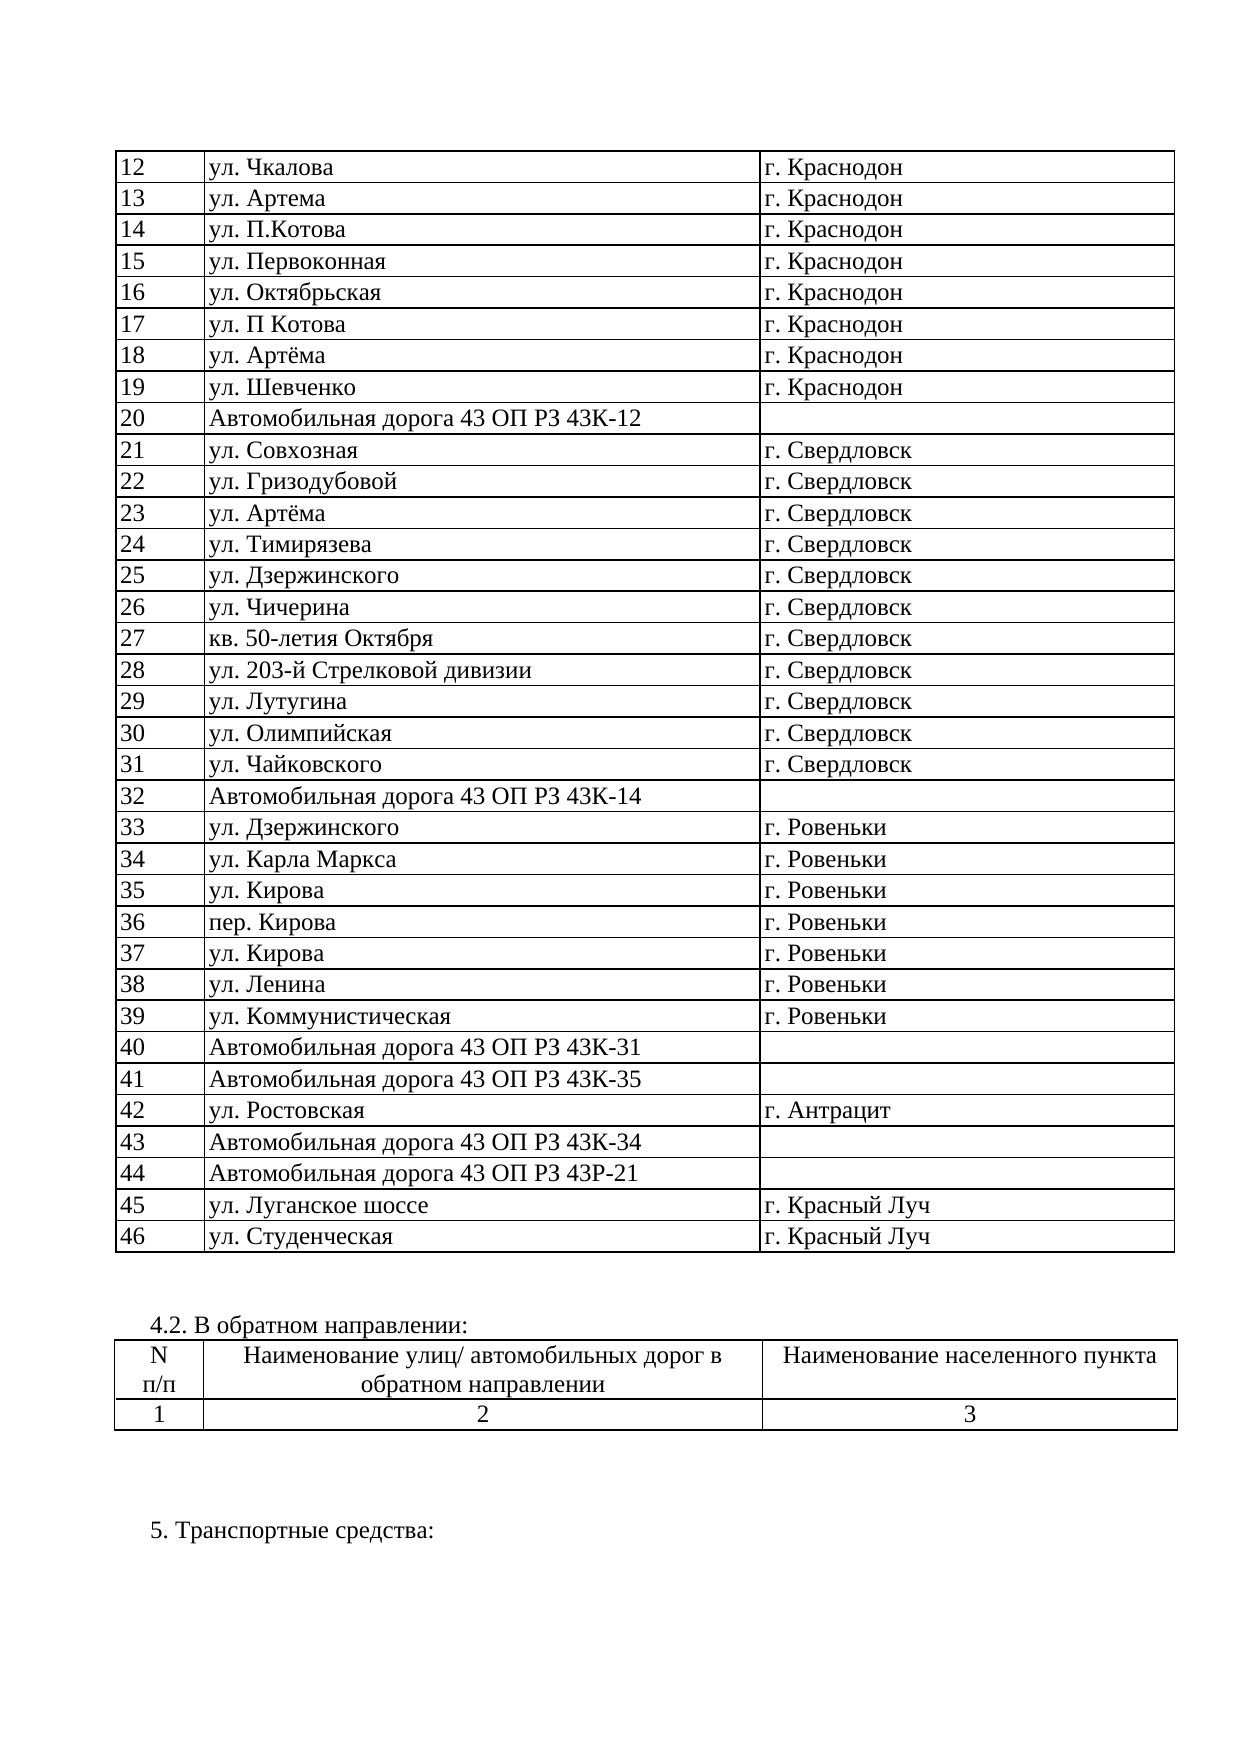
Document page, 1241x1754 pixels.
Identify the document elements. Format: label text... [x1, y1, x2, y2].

table_cell 27 [117, 623, 204, 653]
table_cell 20 [117, 403, 204, 433]
table_cell г. Ровеньки [761, 844, 1174, 873]
table_cell ул. Чайковского [205, 749, 759, 779]
table_cell ул. Артема [205, 183, 759, 213]
table_cell 28 [117, 655, 204, 685]
table_cell 31 [117, 749, 204, 779]
table_cell г. Свердловск [761, 718, 1174, 748]
table_cell г. Краснодон [761, 183, 1174, 213]
table_cell 46 [117, 1221, 204, 1251]
table_cell ул. Олимпийская [205, 718, 759, 748]
table_cell 32 [117, 781, 204, 811]
table_cell г. Свердловск [761, 561, 1174, 590]
table_cell ул. Ленина [205, 970, 759, 999]
table_cell г. Краснодон [761, 215, 1174, 244]
table_cell ул. Коммунистическая [205, 1001, 759, 1031]
table_cell ул. Первоконная [205, 246, 759, 276]
table_cell [761, 1064, 1174, 1094]
table_cell г. Свердловск [761, 529, 1174, 559]
table_cell Автомобильная дорога 43 ОП РЗ 43К-31 [205, 1032, 759, 1062]
table_cell 22 [117, 466, 204, 496]
table_cell 17 [117, 309, 204, 339]
table_cell ул. Дзержинского [205, 561, 759, 590]
table_cell г. Красный Луч [761, 1190, 1174, 1219]
table_cell г. Свердловск [761, 686, 1174, 716]
table_cell г. Краснодон [761, 372, 1174, 402]
table_cell г. Ровеньки [761, 970, 1174, 999]
table_cell [761, 1127, 1174, 1157]
table_cell [761, 403, 1174, 433]
table_cell ул. Совхозная [205, 435, 759, 464]
table_cell [761, 1032, 1174, 1062]
table_header Наименование улиц/ автомобильных дорог в обратном направлении [204, 1341, 762, 1398]
table_cell 45 [117, 1190, 204, 1219]
table_cell [761, 781, 1174, 811]
table_cell 37 [117, 938, 204, 968]
table_cell Автомобильная дорога 43 ОП РЗ 43Р-21 [205, 1158, 759, 1188]
table_cell 23 [117, 498, 204, 527]
table_cell г. Ровеньки [761, 1001, 1174, 1031]
table_cell г. Антрацит [761, 1095, 1174, 1125]
text 5. Транспортные средства: [150, 1515, 1090, 1543]
table_cell 26 [117, 592, 204, 622]
table_header Наименование населенного пункта [763, 1341, 1177, 1398]
table_cell ул. Кирова [205, 875, 759, 905]
table_cell 30 [117, 718, 204, 748]
table_cell ул. Луганское шоссе [205, 1190, 759, 1219]
table_cell 41 [117, 1064, 204, 1094]
table_cell 34 [117, 844, 204, 873]
table_cell г. Свердловск [761, 498, 1174, 527]
table_cell ул. Чичерина [205, 592, 759, 622]
table_header N п/п [115, 1341, 203, 1398]
table_cell 14 [117, 215, 204, 244]
table_cell ул. П.Котова [205, 215, 759, 244]
table_cell 16 [117, 277, 204, 307]
table_cell ул. Лутугина [205, 686, 759, 716]
table_cell ул. Шевченко [205, 372, 759, 402]
table_cell г. Краснодон [761, 152, 1174, 181]
table_cell г. Свердловск [761, 623, 1174, 653]
table_cell ул. Тимирязева [205, 529, 759, 559]
table_cell г. Свердловск [761, 749, 1174, 779]
table_cell 36 [117, 907, 204, 936]
table_cell Автомобильная дорога 43 ОП РЗ 43К-12 [205, 403, 759, 433]
table_cell г. Краснодон [761, 309, 1174, 339]
table_cell ул. Карла Маркса [205, 844, 759, 873]
table_cell 3 [763, 1398, 1177, 1429]
table_cell ул. Чкалова [205, 152, 759, 181]
table_cell г. Ровеньки [761, 812, 1174, 842]
table_cell 39 [117, 1001, 204, 1031]
table_cell 2 [204, 1400, 762, 1429]
table_cell ул. Дзержинского [205, 812, 759, 842]
table_cell 42 [117, 1095, 204, 1125]
table_cell ул. Студенческая [205, 1221, 759, 1251]
table_cell ул. Гризодубовой [205, 466, 759, 496]
table_cell г. Свердловск [761, 655, 1174, 685]
table_cell кв. 50-летия Октября [205, 623, 759, 653]
table_cell 35 [117, 875, 204, 905]
table_cell г. Ровеньки [761, 938, 1174, 968]
table_cell 15 [117, 246, 204, 276]
table_cell г. Свердловск [761, 592, 1174, 622]
table_cell ул. Октябрьская [205, 277, 759, 307]
table_cell 43 [117, 1127, 204, 1157]
table_cell ул. 203-й Стрелковой дивизии [205, 655, 759, 685]
table_cell 24 [117, 529, 204, 559]
table_cell 29 [117, 686, 204, 716]
table_cell г. Красный Луч [761, 1221, 1174, 1251]
table_cell г. Краснодон [761, 246, 1174, 276]
table_cell 44 [117, 1158, 204, 1188]
table_cell 38 [117, 970, 204, 999]
table_cell г. Свердловск [761, 435, 1174, 464]
table_cell Автомобильная дорога 43 ОП РЗ 43К-35 [205, 1064, 759, 1094]
table_cell 40 [117, 1032, 204, 1062]
table_cell г. Ровеньки [761, 875, 1174, 905]
table_cell ул. Кирова [205, 938, 759, 968]
table_cell Автомобильная дорога 43 ОП РЗ 43К-14 [205, 781, 759, 811]
table_cell ул. Артёма [205, 340, 759, 370]
table_cell 25 [117, 561, 204, 590]
table_cell 33 [117, 812, 204, 842]
table_cell г. Краснодон [761, 340, 1174, 370]
table_cell 12 [117, 152, 204, 181]
table_cell г. Краснодон [761, 277, 1174, 307]
table_cell 1 [115, 1399, 203, 1429]
table_cell пер. Кирова [205, 907, 759, 936]
table_cell Автомобильная дорога 43 ОП РЗ 43К-34 [205, 1127, 759, 1157]
table_cell ул. Артёма [205, 498, 759, 527]
table_cell г. Ровеньки [761, 907, 1174, 936]
text 4.2. В обратном направлении: [150, 1310, 1090, 1339]
table_cell ул. П Котова [205, 309, 759, 339]
table_cell г. Свердловск [761, 466, 1174, 496]
table_cell 13 [117, 183, 204, 213]
table_cell [761, 1158, 1174, 1188]
table_cell ул. Ростовская [205, 1095, 759, 1125]
table_cell 21 [117, 435, 204, 464]
table_cell 19 [117, 372, 204, 402]
table_cell 18 [117, 340, 204, 370]
